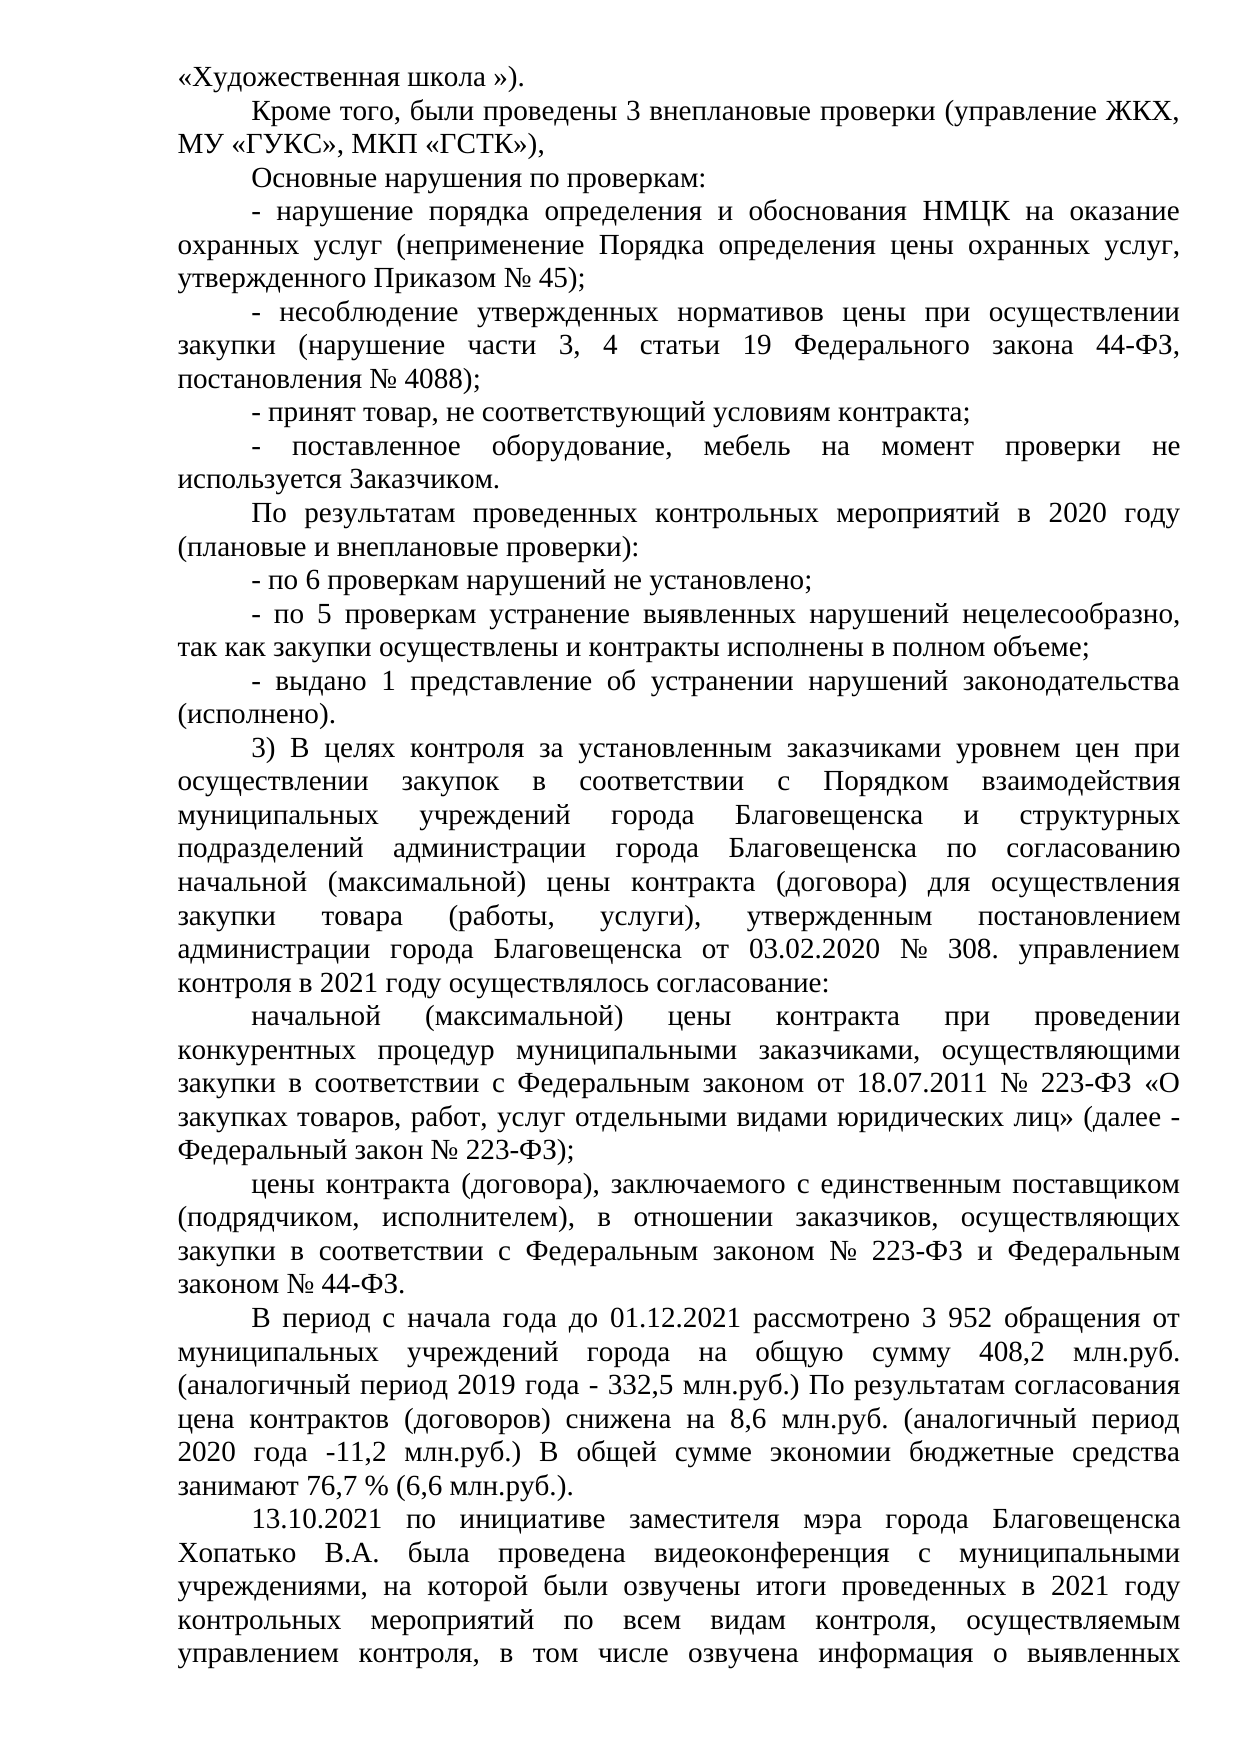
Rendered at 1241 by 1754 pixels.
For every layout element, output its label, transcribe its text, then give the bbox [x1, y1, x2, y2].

text Кроме того, были проведены 3 внеплановые проверки (управление ЖКХ, МУ «ГУКС», МКП «ГСТК»), [177, 93, 1181, 160]
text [177, 59, 1181, 93]
text В период с начала года до 01.12.2021 рассмотрено 3 952 обращения от муниципальных учреждений города на общую сумму 408,2 млн.руб. (аналогичный период 2019 года - 332,5 млн.руб.) По результатам согласования цена контрактов (договоров) снижена на 8,6 млн.руб. (аналогичный период 2020 года -11,2 млн.руб.) В общей сумме экономии бюджетные средства занимают 76,7 % (6,6 млн.руб.). [177, 1300, 1181, 1501]
text - принят товар, не соответствующий условиям контракта; [177, 394, 1181, 428]
text По результатам проведенных контрольных мероприятий в 2020 году (плановые и внеплановые проверки): [177, 495, 1181, 562]
text - по 5 проверкам устранение выявленных нарушений нецелесообразно, так как закупки осуществлены и контракты исполнены в полном объеме; [177, 596, 1181, 663]
text 3) В целях контроля за установленным заказчиками уровнем цен при осуществлении закупок в соответствии с Порядком взаимодействия муниципальных учреждений города Благовещенска и структурных подразделений администрации города Благовещенска по согласованию начальной (максимальной) цены контракта (договора) для осуществления закупки товара (работы, услуги), утвержденным постановлением администрации города Благовещенска от 03.02.2020 № 308. управлением контроля в 2021 году осуществлялось согласование: [177, 730, 1181, 998]
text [177, 1501, 1181, 1669]
text - несоблюдение утвержденных нормативов цены при осуществлении закупки (нарушение части 3, 4 статьи 19 Федерального закона 44-ФЗ, постановления № 4088); [177, 294, 1181, 394]
text начальной (максимальной) цены контракта при проведении конкурентных процедур муниципальными заказчиками, осуществляющими закупки в соответствии с Федеральным законом от 18.07.2011 № 223-ФЗ «О закупках товаров, работ, услуг отдельными видами юридических лиц» (далее - Федеральный закон № 223-ФЗ); [177, 998, 1181, 1166]
text - выдано 1 представление об устранении нарушений законодательства (исполнено). [177, 663, 1181, 730]
text цены контракта (договора), заключаемого с единственным поставщиком (подрядчиком, исполнителем), в отношении заказчиков, осуществляющих закупки в соответствии с Федеральным законом № 223-ФЗ и Федеральным законом № 44-ФЗ. [177, 1166, 1181, 1300]
text - по 6 проверкам нарушений не установлено; [177, 562, 1181, 596]
text - нарушение порядка определения и обоснования НМЦК на оказание охранных услуг (неприменение Порядка определения цены охранных услуг, утвержденного Приказом № 45); [177, 193, 1181, 294]
text - поставленное оборудование, мебель на момент проверки не используется Заказчиком. [177, 428, 1181, 495]
text Основные нарушения по проверкам: [177, 160, 1181, 193]
